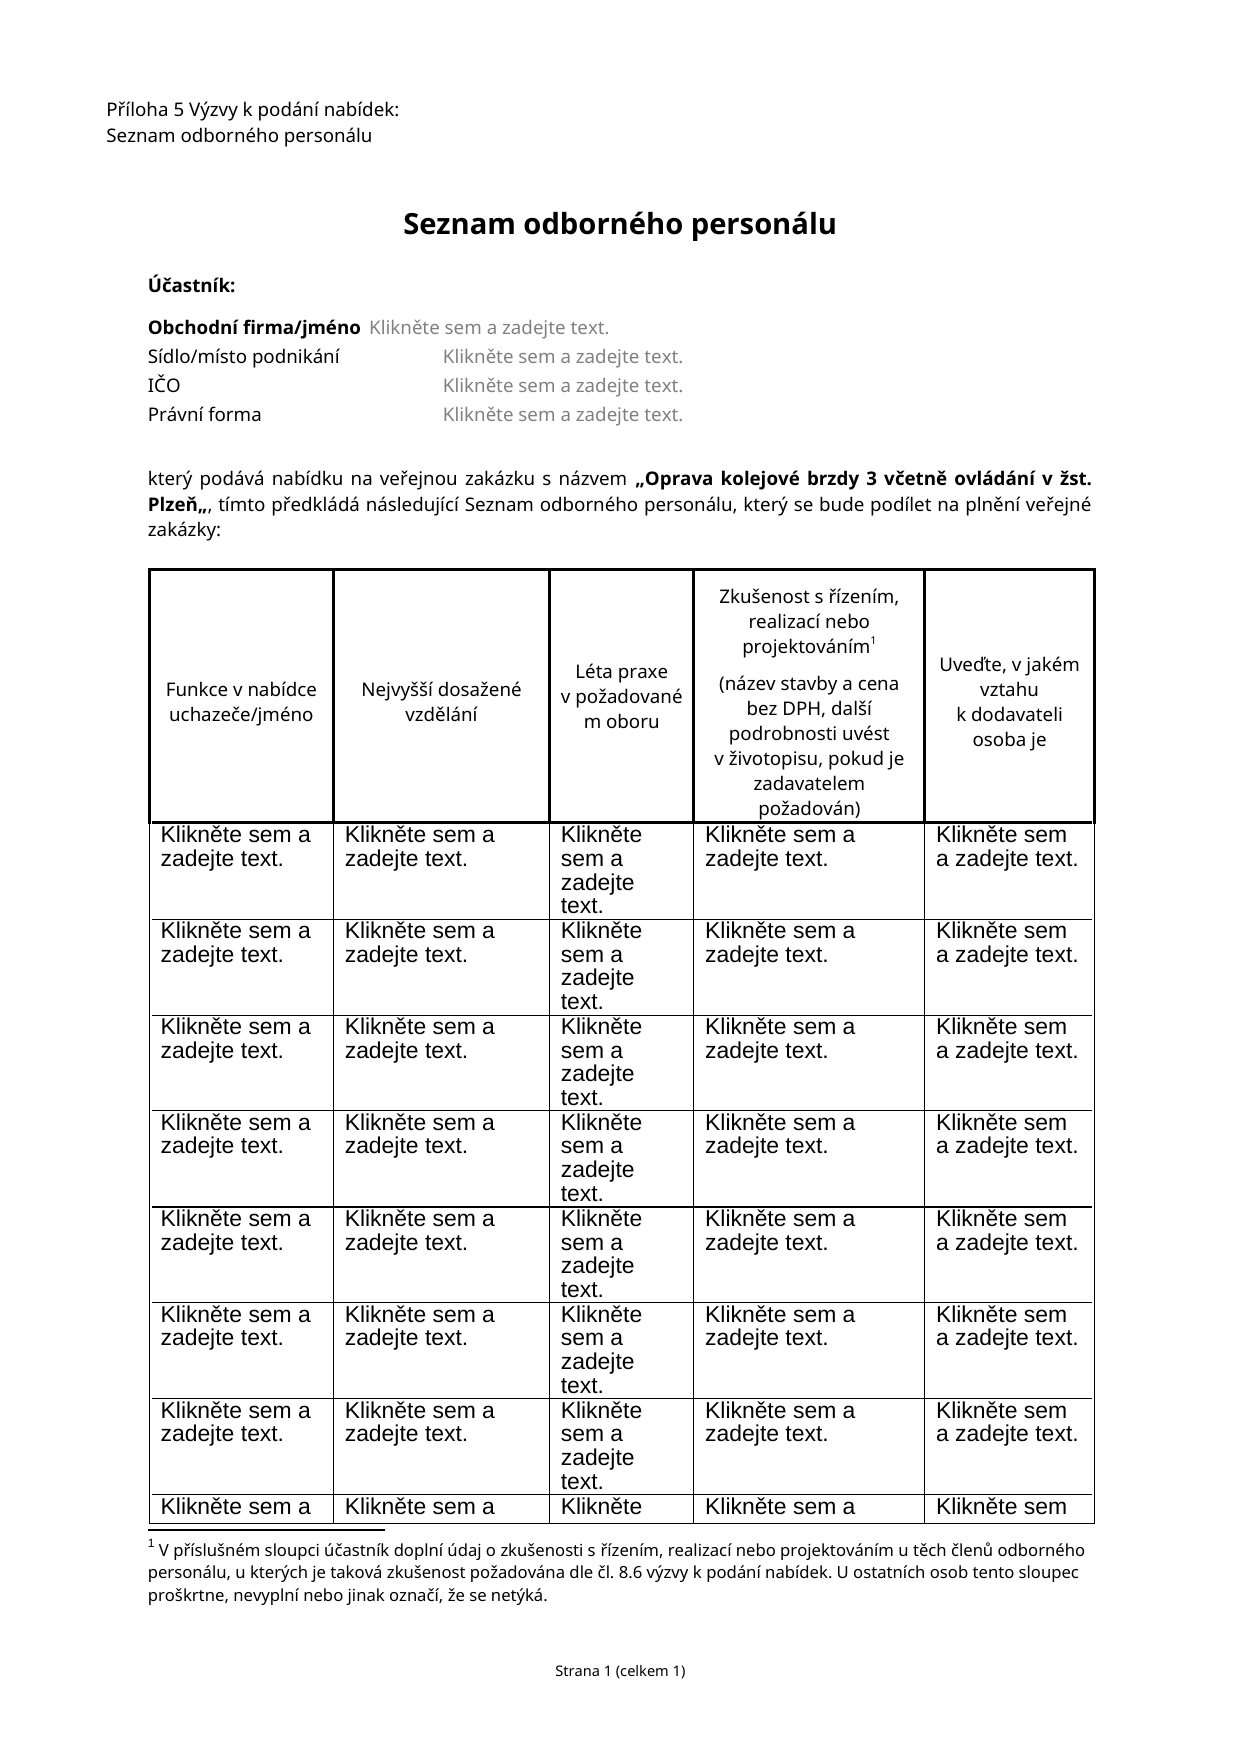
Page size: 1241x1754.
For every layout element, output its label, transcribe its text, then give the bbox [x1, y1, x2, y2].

table_header Nejvyšší dosažené vzdělání [335, 571, 548, 821]
text Sídlo/místo podnikání [148, 340, 1093, 369]
text Právní forma [148, 398, 1093, 427]
text Účastník: [148, 268, 1093, 299]
table_header Zkušenost s řízením, realizací nebo projektováním (název stavby a cena bez DPH, další podrobnosti uvést v životopisu, pokud je zadavatelem požadován) [695, 571, 923, 821]
text IČO [148, 369, 1093, 398]
text Obchodní firma/jméno [148, 311, 1093, 340]
table_header Léta praxe v požadovaném oboru [551, 571, 692, 821]
table_header Uveďte, v jakém vztahu k dodavateli osoba je [926, 571, 1093, 821]
title Seznam odborného personálu [148, 203, 1093, 243]
text který podává nabídku na veřejnou zakázku s názvem „Oprava kolejové brzdy 3 včetně ovládání v žst. Plzeň„, tímto předkládá následující Seznam odborného personálu, který se bude podílet na plnění veřejné zakázky: [148, 465, 1093, 542]
table_header Funkce v nabídce uchazeče/jméno [151, 571, 332, 821]
